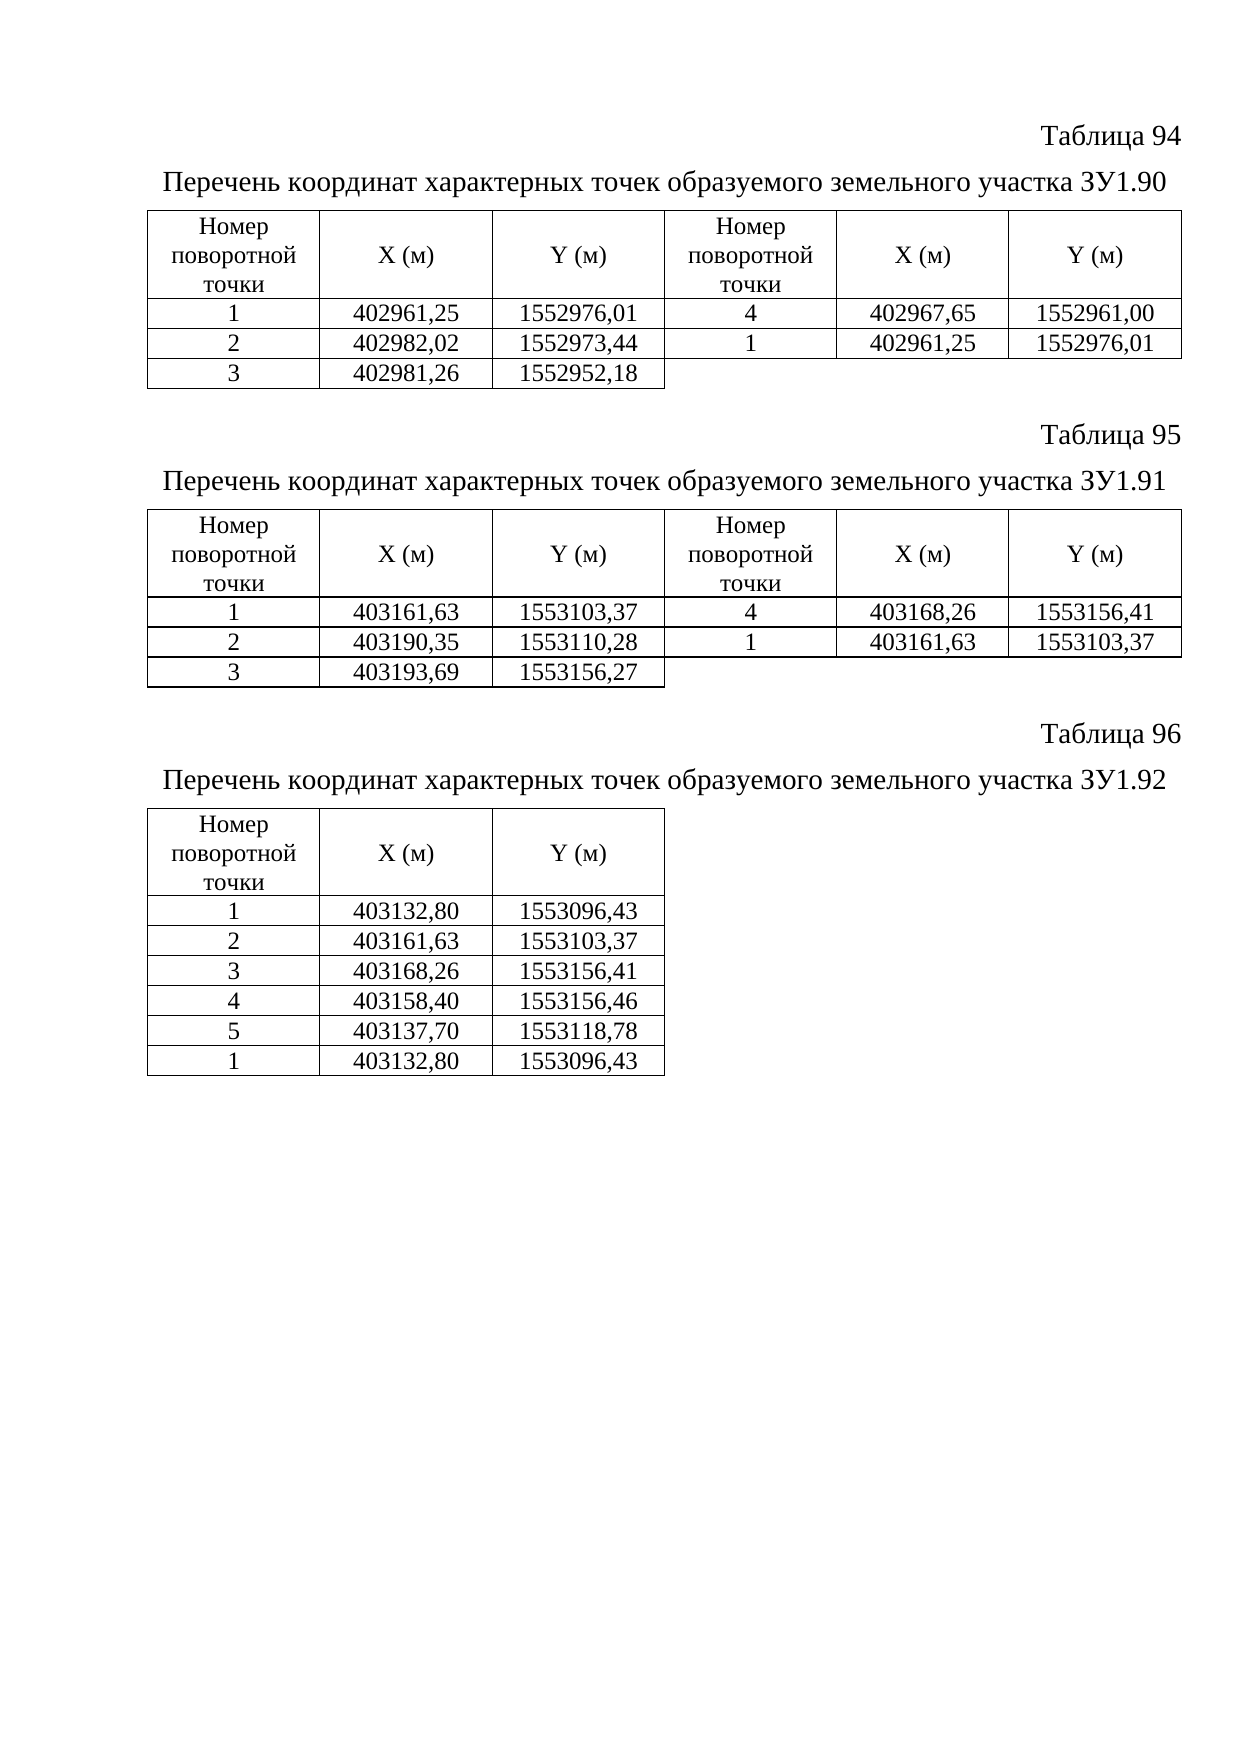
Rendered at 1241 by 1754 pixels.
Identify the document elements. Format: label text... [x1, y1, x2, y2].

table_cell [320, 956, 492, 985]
text Таблица 94 [148, 118, 1181, 152]
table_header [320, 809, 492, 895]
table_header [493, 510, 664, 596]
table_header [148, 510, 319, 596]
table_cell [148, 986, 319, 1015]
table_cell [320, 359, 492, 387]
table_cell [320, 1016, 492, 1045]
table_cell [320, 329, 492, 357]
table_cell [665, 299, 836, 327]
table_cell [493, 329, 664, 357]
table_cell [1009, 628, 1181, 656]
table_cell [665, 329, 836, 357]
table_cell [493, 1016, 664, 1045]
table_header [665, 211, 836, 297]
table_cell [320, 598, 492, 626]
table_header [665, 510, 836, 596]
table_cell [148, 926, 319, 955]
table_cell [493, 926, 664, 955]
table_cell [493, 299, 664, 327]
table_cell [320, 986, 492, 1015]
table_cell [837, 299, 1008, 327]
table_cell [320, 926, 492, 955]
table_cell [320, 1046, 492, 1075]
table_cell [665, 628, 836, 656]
text Перечень координат характерных точек образуемого земельного участка ЗУ1.92 [148, 762, 1181, 796]
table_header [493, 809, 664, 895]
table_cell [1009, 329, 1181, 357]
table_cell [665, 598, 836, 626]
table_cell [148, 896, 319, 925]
text Таблица 95 [148, 417, 1181, 451]
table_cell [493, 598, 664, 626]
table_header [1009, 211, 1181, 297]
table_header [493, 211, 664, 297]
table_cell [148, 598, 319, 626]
text Перечень координат характерных точек образуемого земельного участка ЗУ1.91 [148, 463, 1181, 497]
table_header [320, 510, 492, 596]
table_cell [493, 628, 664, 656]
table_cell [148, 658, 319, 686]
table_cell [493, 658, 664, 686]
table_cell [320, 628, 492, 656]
text Таблица 96 [148, 716, 1181, 749]
text Перечень координат характерных точек образуемого земельного участка ЗУ1.90 [148, 164, 1181, 198]
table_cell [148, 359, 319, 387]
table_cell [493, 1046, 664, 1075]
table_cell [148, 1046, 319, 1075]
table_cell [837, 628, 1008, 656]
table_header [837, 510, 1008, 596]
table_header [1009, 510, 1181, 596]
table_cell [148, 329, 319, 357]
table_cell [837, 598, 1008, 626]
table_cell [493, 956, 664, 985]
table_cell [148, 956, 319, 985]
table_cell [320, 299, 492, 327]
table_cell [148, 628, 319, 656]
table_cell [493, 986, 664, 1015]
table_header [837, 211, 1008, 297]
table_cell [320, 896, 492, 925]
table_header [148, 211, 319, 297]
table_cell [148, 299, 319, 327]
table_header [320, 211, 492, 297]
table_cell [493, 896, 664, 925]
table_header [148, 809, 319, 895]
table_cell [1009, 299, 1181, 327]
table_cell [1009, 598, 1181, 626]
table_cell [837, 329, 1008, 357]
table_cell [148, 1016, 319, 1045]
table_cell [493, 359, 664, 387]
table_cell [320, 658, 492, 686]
